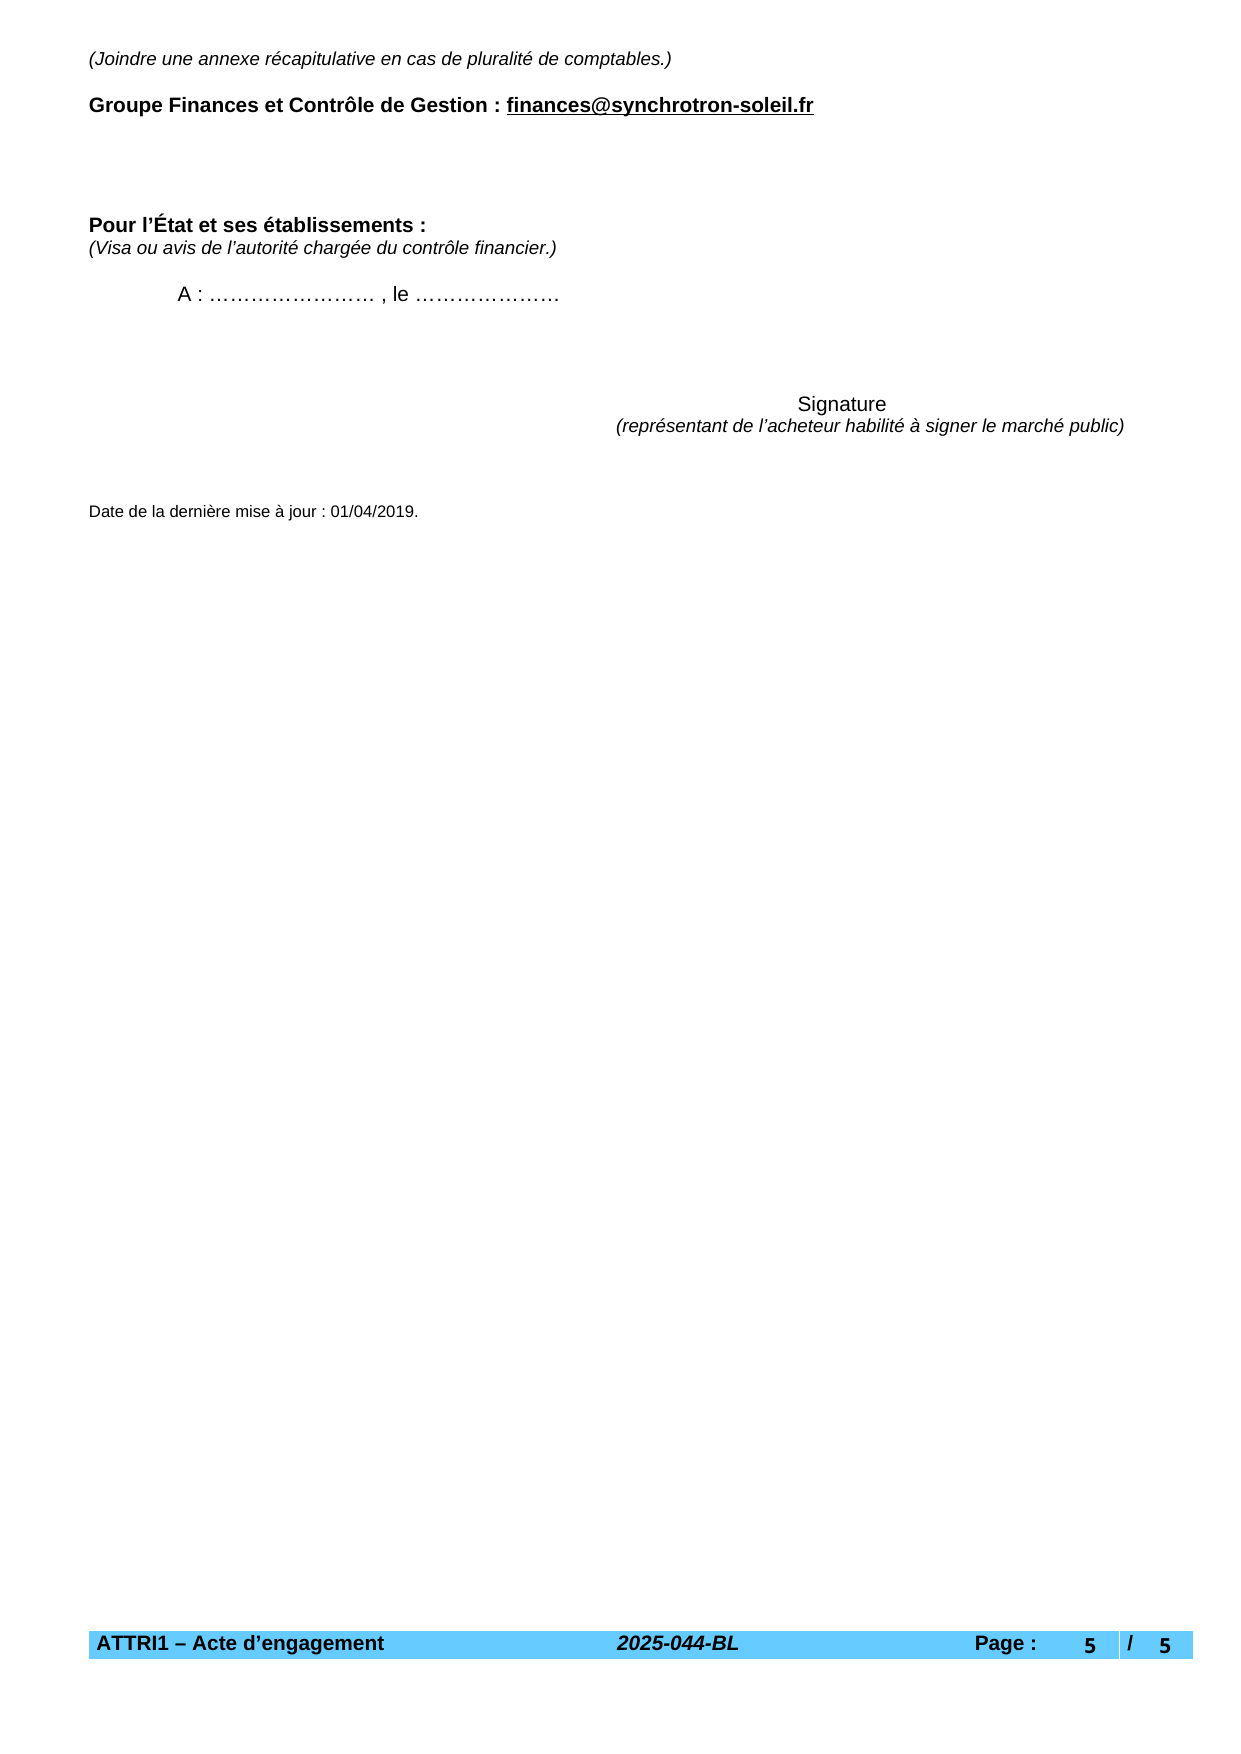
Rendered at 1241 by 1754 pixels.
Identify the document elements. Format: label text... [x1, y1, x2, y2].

text Date de la dernière mise à jour : 01/04/2019. [89, 502, 1152, 521]
text Pour l’État et ses établissements : [89, 213, 1152, 237]
text A : …………………… , le ………………… [89, 282, 1152, 306]
text (représentant de l’acheteur habilité à signer le marché public) [591, 415, 1152, 437]
text (Visa ou avis de l’autorité chargée du contrôle financier.) [89, 237, 1152, 258]
text (Joindre une annexe récapitulative en cas de pluralité de comptables.) [89, 47, 1152, 69]
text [89, 93, 1152, 117]
text Signature [797, 391, 1152, 415]
